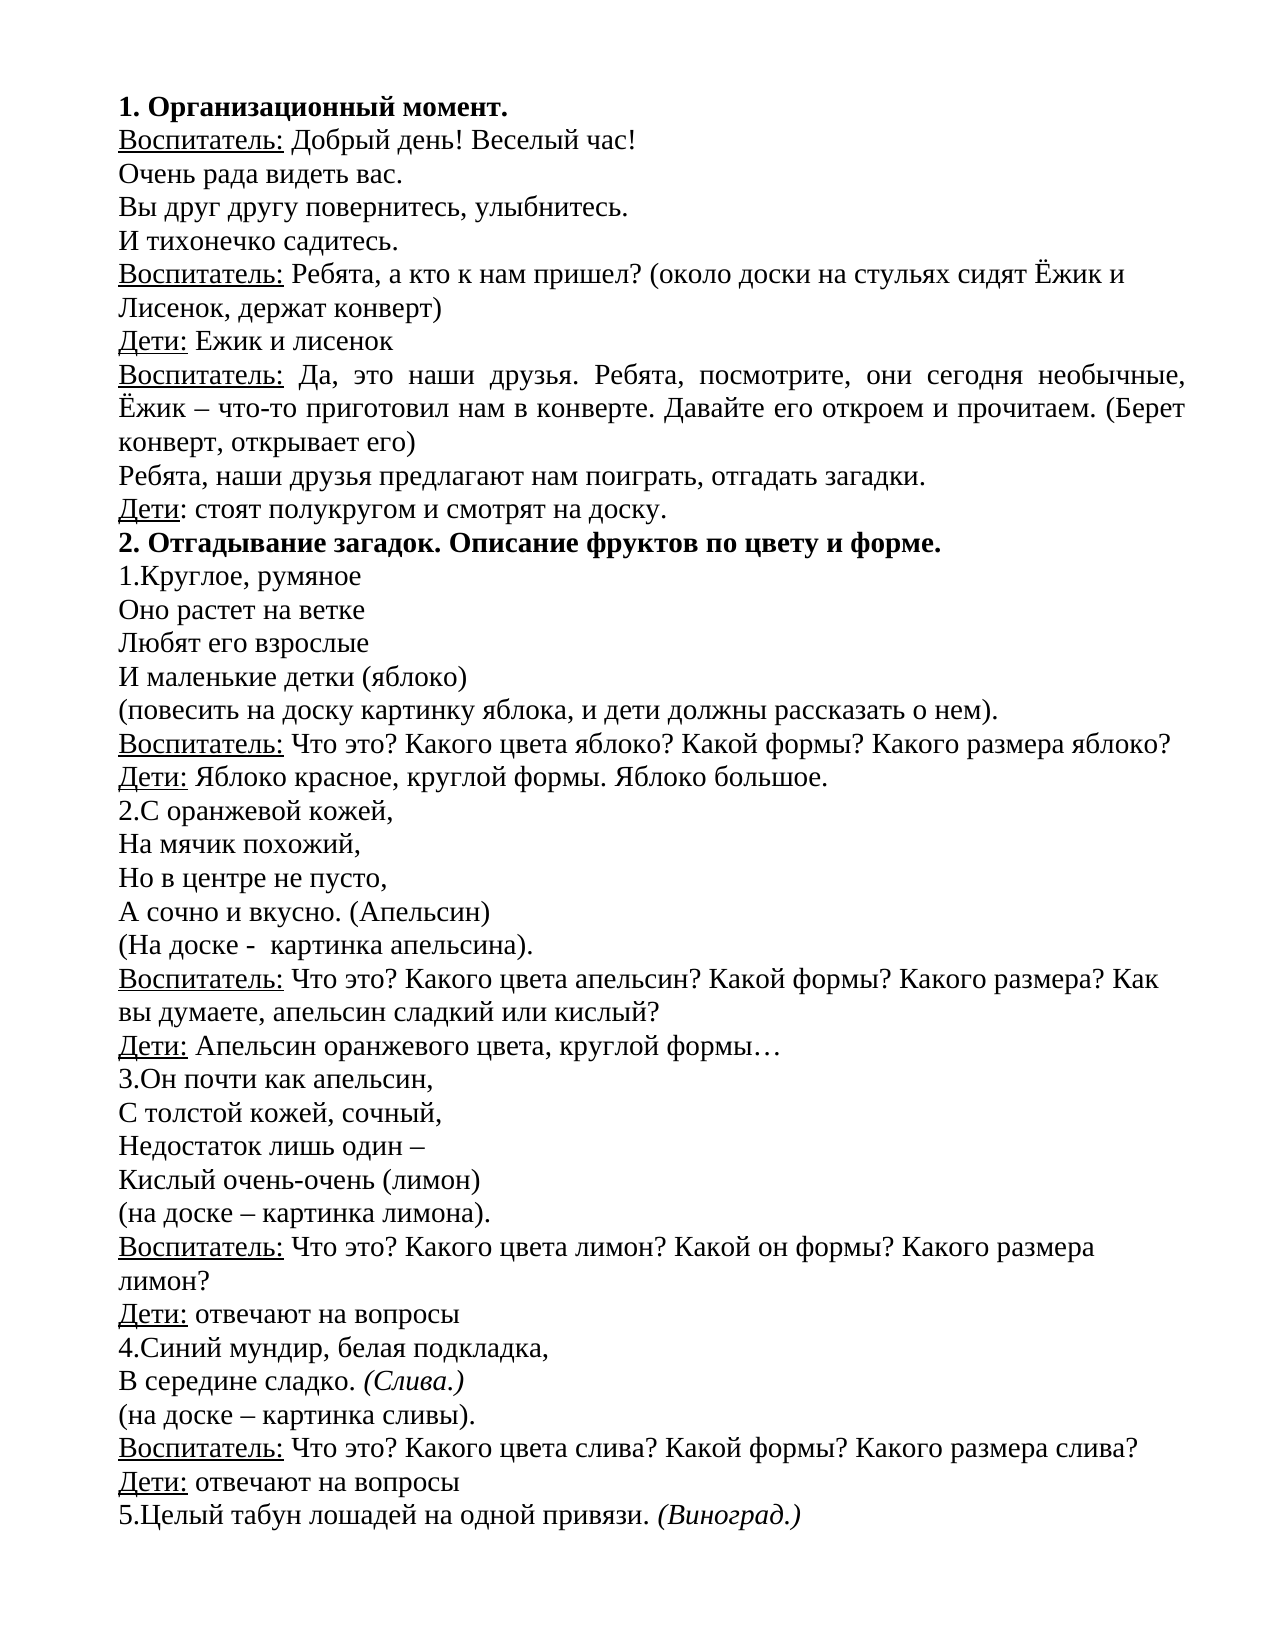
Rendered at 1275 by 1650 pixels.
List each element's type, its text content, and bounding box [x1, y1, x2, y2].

text Оно растет на ветке [118, 592, 1186, 625]
text Воспитатель: Что это? Какого цвета яблоко? Какой формы? Какого размера яблоко? [118, 726, 1186, 759]
text Воспитатель: Что это? Какого цвета слива? Какой формы? Какого размера слива? [118, 1430, 1186, 1464]
text (на доске – картинка лимона). [118, 1196, 1186, 1229]
text Воспитатель: Да, это наши друзья. Ребята, посмотрите, они сегодня необычные, Ёжик – что-то приготовил нам в конверте. Давайте его откроем и прочитаем. (Берет конверт, открывает его) [118, 357, 1186, 458]
text Дети: стоят полукругом и смотрят на доску. [118, 491, 1186, 525]
text С толстой кожей, сочный, [118, 1095, 1186, 1128]
text В середине сладко. (Слива.) [118, 1363, 1186, 1397]
text И маленькие детки (яблоко) [118, 659, 1186, 692]
text Недостаток лишь один – [118, 1128, 1186, 1162]
text И тихонечко садитесь. [118, 223, 1186, 256]
text 3.Он почти как апельсин, [118, 1061, 1186, 1095]
text (на доске – картинка сливы). [118, 1397, 1186, 1430]
text (повесить на доску картинку яблока, и дети должны рассказать о нем). [118, 692, 1186, 726]
text Любят его взрослые [118, 625, 1186, 659]
text Дети: отвечают на вопросы [118, 1464, 1186, 1497]
text 2. Отгадывание загадок. Описание фруктов по цвету и форме. [118, 525, 1186, 558]
text Воспитатель: Ребята, а кто к нам пришел? (около доски на стульях сидят Ёжик и Лисенок, держат конверт) [118, 256, 1186, 323]
text Дети: отвечают на вопросы [118, 1296, 1186, 1330]
text 2.С оранжевой кожей, [118, 793, 1186, 827]
text Дети: Ежик и лисенок [118, 323, 1186, 357]
text Дети: Апельсин оранжевого цвета, круглой формы… [118, 1028, 1186, 1061]
text Воспитатель: Добрый день! Веселый час! [118, 122, 1186, 156]
text Очень рада видеть вас. [118, 156, 1186, 189]
text А сочно и вкусно. (Апельсин) [118, 894, 1186, 927]
text 1. Организационный момент. [118, 89, 1186, 122]
text Кислый очень-очень (лимон) [118, 1162, 1186, 1196]
text (На доске - картинка апельсина). [118, 927, 1186, 961]
text Воспитатель: Что это? Какого цвета апельсин? Какой формы? Какого размера? Как вы думаете, апельсин сладкий или кислый? [118, 961, 1186, 1028]
text Ребята, наши друзья предлагают нам поиграть, отгадать загадки. [118, 458, 1186, 491]
text 1.Круглое, румяное [118, 558, 1186, 592]
text Но в центре не пусто, [118, 860, 1186, 894]
text Воспитатель: Что это? Какого цвета лимон? Какой он формы? Какого размера лимон? [118, 1229, 1186, 1296]
text 5.Целый табун лошадей на одной привязи. (Виноград.) [118, 1497, 1186, 1531]
text 4.Синий мундир, белая подкладка, [118, 1330, 1186, 1363]
text На мячик похожий, [118, 827, 1186, 860]
text Дети: Яблоко красное, круглой формы. Яблоко большое. [118, 759, 1186, 793]
text Вы друг другу повернитесь, улыбнитесь. [118, 189, 1186, 223]
